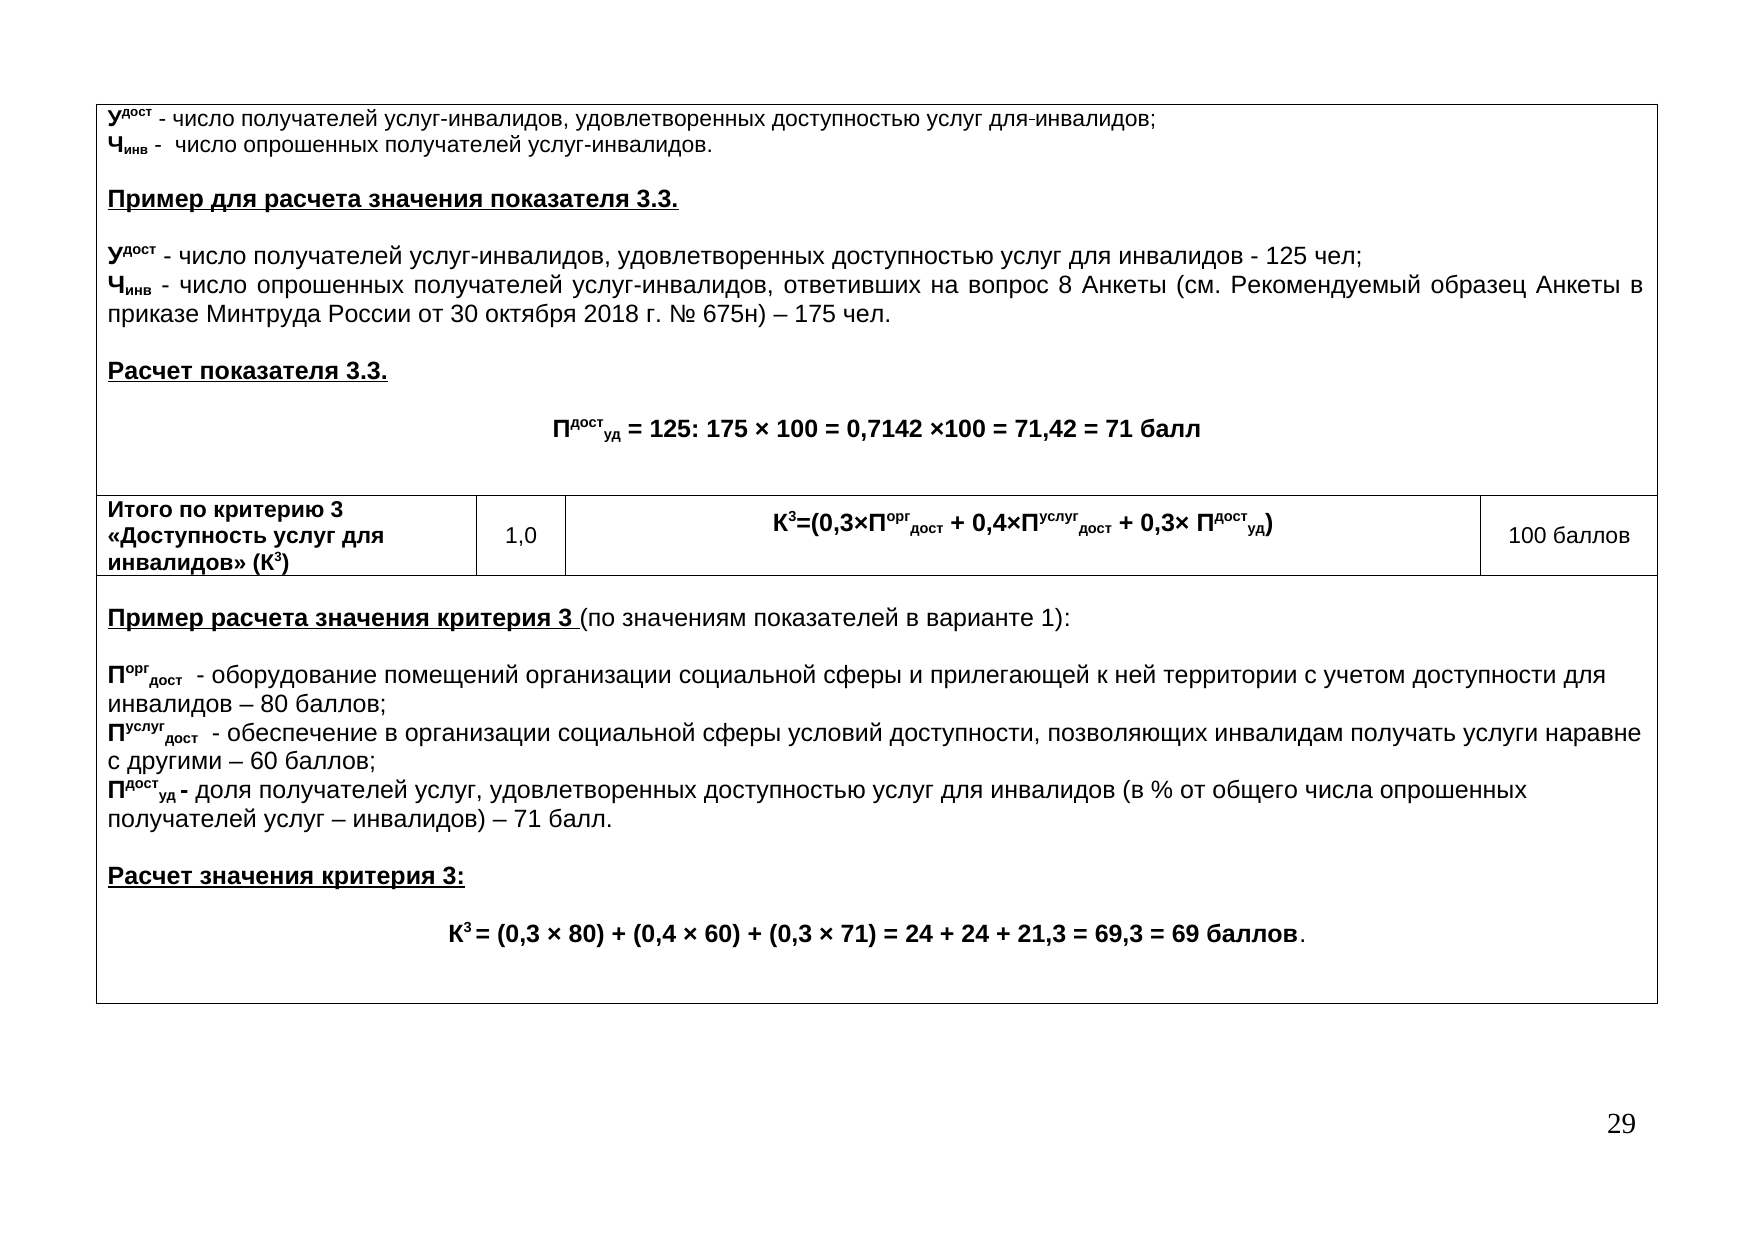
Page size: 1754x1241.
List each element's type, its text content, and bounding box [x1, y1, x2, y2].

table_cell К3=(0,3×Поргдост + 0,4×Пуслугдост + 0,3× Пдостуд) [566, 496, 1480, 575]
table_cell 100 баллов [1481, 496, 1657, 575]
table_cell 1,0 [477, 496, 565, 575]
table_cell Пример расчета значения критерия 3 (по значениям показателей в варианте 1): Поргдост - оборудование помещений организации социальной сферы и прилегающей к ней территории с учетом доступности для инвалидов – 80 баллов; Пуслугдост - обеспечение в организации социальной сферы условий доступности, позволяющих инвалидам получать услуги наравне с другими – 60 баллов; Пдостуд - доля получателей услуг, удовлетворенных доступностью услуг для инвалидов (в % от общего числа опрошенных получателей услуг – инвалидов) – 71 балл. Расчет значения критерия 3: К3 = (0,3 × 80) + (0,4 × 60) + (0,3 × 71) = 24 + 24 + 21,3 = 69,3 = 69 баллов. [97, 576, 1657, 1003]
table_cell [97, 105, 1657, 495]
table_cell Итого по критерию 3 «Доступность услуг для инвалидов» (К3) [97, 496, 476, 575]
